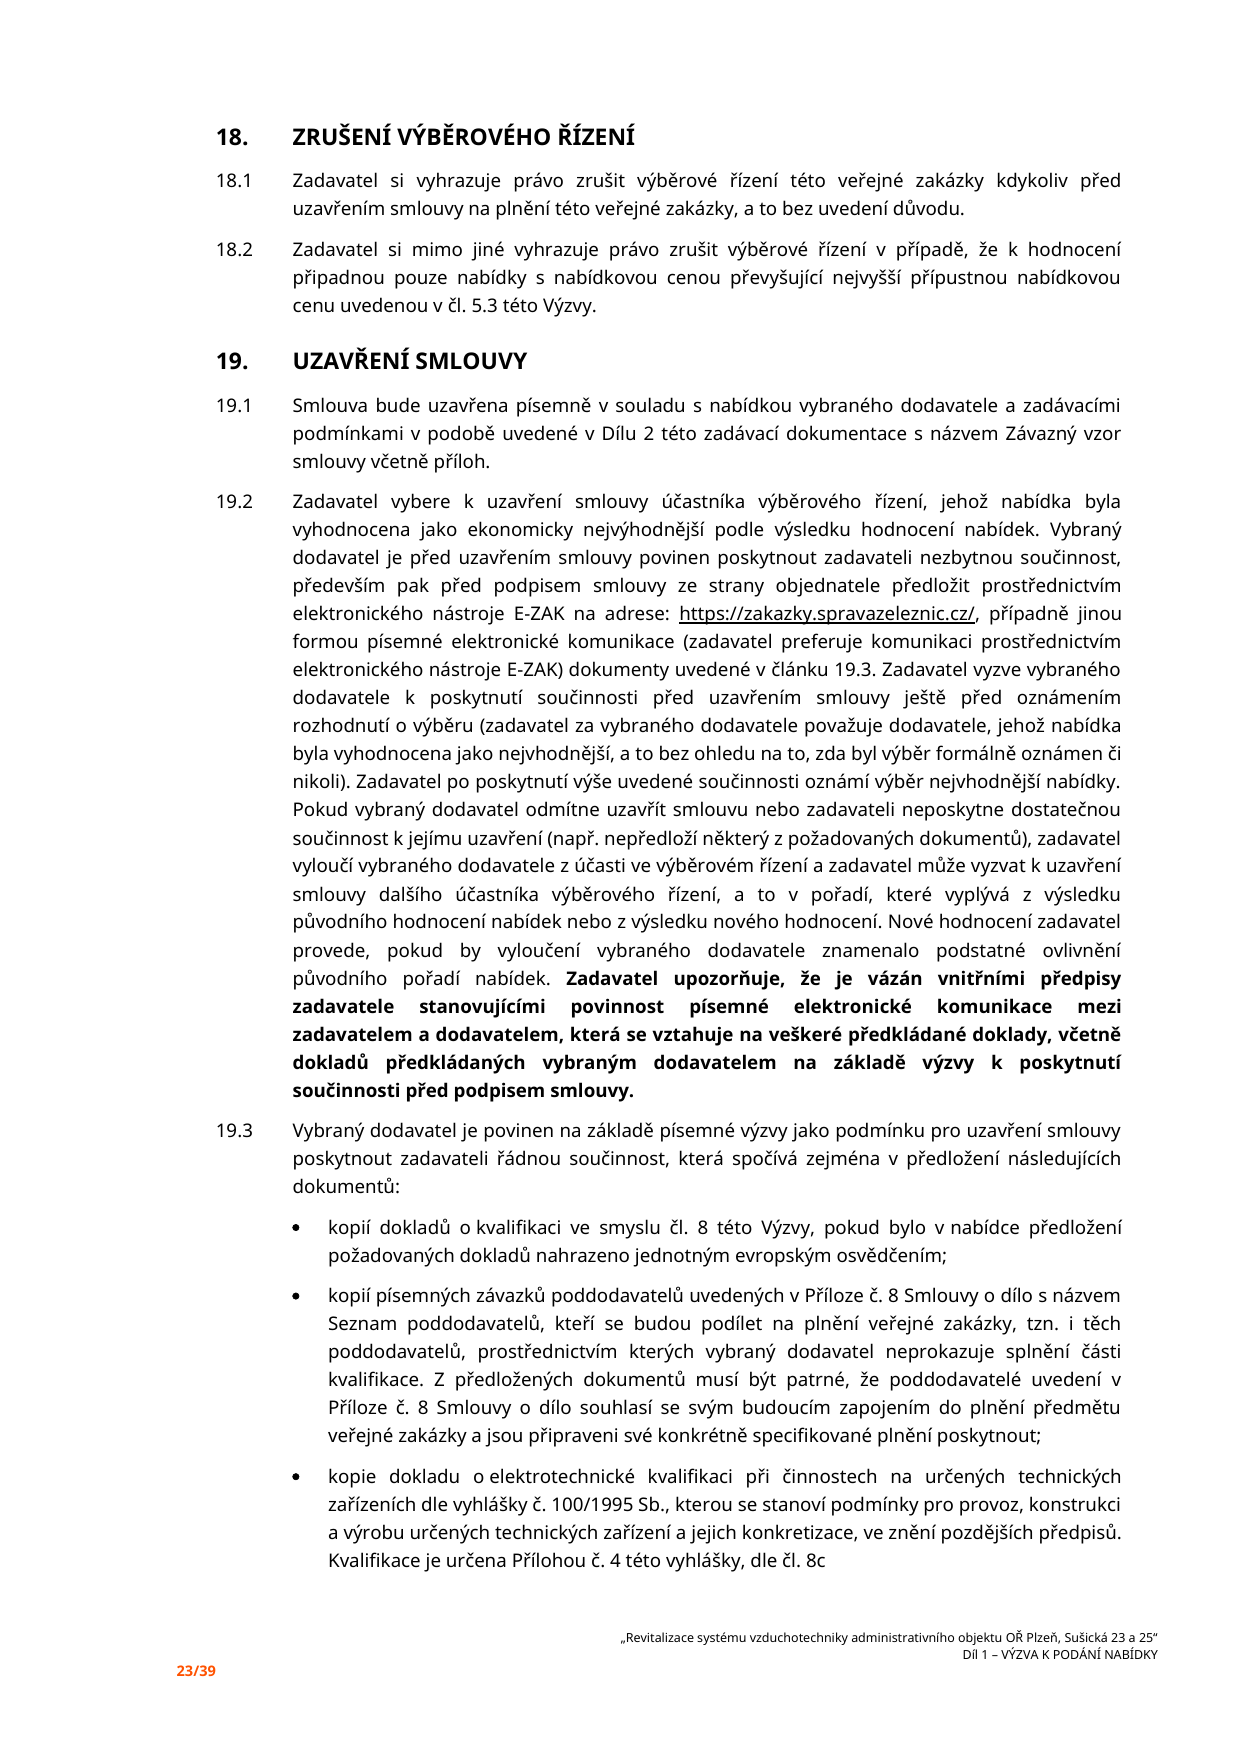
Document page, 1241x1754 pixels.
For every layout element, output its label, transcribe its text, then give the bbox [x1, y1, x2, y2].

text Smlouva bude uzavřena písemně v souladu s nabídkou vybraného dodavatele a zadávacími podmínkami v podobě uvedené v Dílu 2 této zadávací dokumentace s názvem Závazný vzor smlouvy včetně příloh. [216, 392, 1122, 473]
text Zadavatel vybere k uzavření smlouvy účastníka výběrového řízení, jehož nabídka byla vyhodnocena jako ekonomicky nejvýhodnější podle výsledku hodnocení nabídek. Vybraný dodavatel je před uzavřením smlouvy povinen poskytnout zadavateli nezbytnou součinnost, především pak před podpisem smlouvy ze strany objednatele předložit prostřednictvím elektronického nástroje E-ZAK na adrese: https://zakazky.spravazeleznic.cz/, případně jinou formou písemné elektronické komunikace (zadavatel preferuje komunikaci prostřednictvím elektronického nástroje E-ZAK) dokumenty uvedené v článku 19.3. Zadavatel vyzve vybraného dodavatele k poskytnutí součinnosti před uzavřením smlouvy ještě před oznámením rozhodnutí o výběru (zadavatel za vybraného dodavatele považuje dodavatele, jehož nabídka byla vyhodnocena jako nejvhodnější, a to bez ohledu na to, zda byl výběr formálně oznámen či nikoli). Zadavatel po poskytnutí výše uvedené součinnosti oznámí výběr nejvhodnější nabídky. Pokud vybraný dodavatel odmítne uzavřít smlouvu nebo zadavateli neposkytne dostatečnou součinnost k jejímu uzavření (např. nepředloží některý z požadovaných dokumentů), zadavatel vyloučí vybraného dodavatele z účasti ve výběrovém řízení a zadavatel může vyzvat k uzavření smlouvy dalšího účastníka výběrového řízení, a to v pořadí, které vyplývá z výsledku původního hodnocení nabídek nebo z výsledku nového hodnocení. Nové hodnocení zadavatel provede, pokud by vyloučení vybraného dodavatele znamenalo podstatné ovlivnění původního pořadí nabídek. Zadavatel upozorňuje, že je vázán vnitřními předpisy zadavatele stanovujícími povinnost písemné elektronické komunikace mezi zadavatelem a dodavatelem, která se vztahuje na veškeré předkládané doklady, včetně dokladů předkládaných vybraným dodavatelem na základě výzvy k poskytnutí součinnosti před podpisem smlouvy. [216, 488, 1122, 1102]
text kopií písemných závazků poddodavatelů uvedených v Příloze č. 8 Smlouvy o dílo s názvem Seznam poddodavatelů, kteří se budou podílet na plnění veřejné zakázky, tzn. i těch poddodavatelů, prostřednictvím kterých vybraný dodavatel neprokazuje splnění části kvalifikace. Z předložených dokumentů musí být patrné, že poddodavatelé uvedení v Příloze č. 8 Smlouvy o dílo souhlasí se svým budoucím zapojením do plnění předmětu veřejné zakázky a jsou připraveni své konkrétně specifikované plnění poskytnout; [292, 1283, 1122, 1448]
text ZRUŠENÍ VÝBĚROVÉHO ŘÍZENÍ [216, 121, 1122, 152]
text kopií dokladů o kvalifikaci ve smyslu čl. 8 této Výzvy, pokud bylo v nabídce předložení požadovaných dokladů nahrazeno jednotným evropským osvědčením; [292, 1214, 1122, 1268]
text kopie dokladu o elektrotechnické kvalifikaci při činnostech na určených technických zařízeních dle vyhlášky č. 100/1995 Sb., kterou se stanoví podmínky pro provoz, konstrukci a výrobu určených technických zařízení a jejich konkretizace, ve znění pozdějších předpisů. Kvalifikace je určena Přílohou č. 4 této vyhlášky, dle čl. 8c [292, 1463, 1122, 1573]
text Zadavatel si vyhrazuje právo zrušit výběrové řízení této veřejné zakázky kdykoliv před uzavřením smlouvy na plnění této veřejné zakázky, a to bez uvedení důvodu. [216, 167, 1122, 221]
text Vybraný dodavatel je povinen na základě písemné výzvy jako podmínku pro uzavření smlouvy poskytnout zadavateli řádnou součinnost, která spočívá zejména v předložení následujících dokumentů: [216, 1117, 1122, 1199]
text Zadavatel si mimo jiné vyhrazuje právo zrušit výběrové řízení v případě, že k hodnocení připadnou pouze nabídky s nabídkovou cenou převyšující nejvyšší přípustnou nabídkovou cenu uvedenou v čl. 5.3 této Výzvy. [216, 236, 1122, 318]
text UZAVŘENÍ SMLOUVY [216, 345, 1122, 376]
